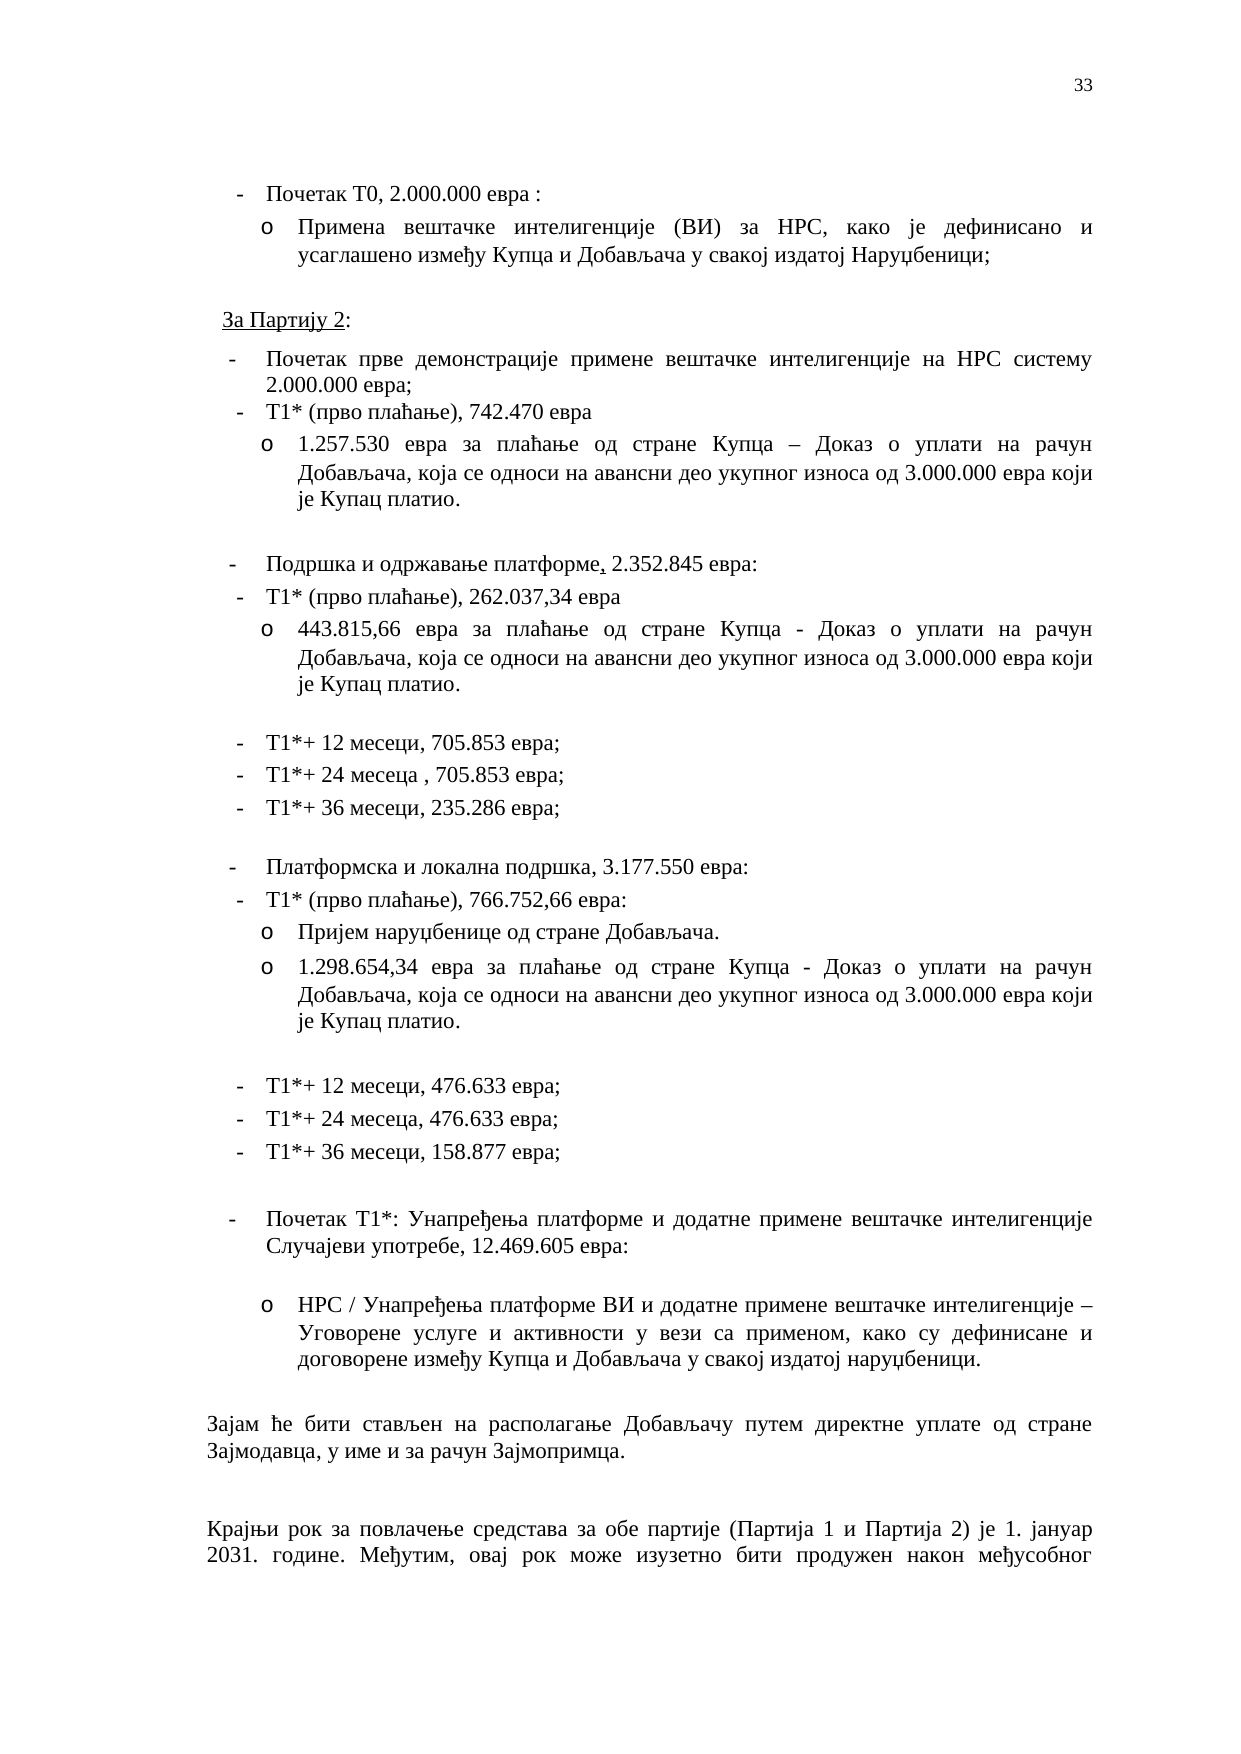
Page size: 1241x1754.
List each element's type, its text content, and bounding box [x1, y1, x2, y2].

list T1* (прво плаћање), 262.037,34 евра [236, 583, 1093, 609]
list T1*+ 12 месеци, 705.853 евра; [236, 729, 1093, 755]
list Почетак прве демонстрације примене вештачке интелигенције на HPC систему 2.000.000 евра; [228, 345, 1093, 398]
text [207, 1514, 1093, 1567]
list Пријем наруџбенице од стране Добављача. [260, 918, 1093, 947]
text За Партију 2: [148, 306, 1093, 333]
list T1*+ 36 месеци, 235.286 евра; [236, 794, 1093, 821]
list Подршка и одржавање платформе, 2.352.845 евра: [228, 550, 1093, 577]
list Примена вештачке интелигенције (ВИ) за HPC, како је дефинисано и усаглашено између Купца и Добављача у свакој издатој Наруџбеници; [260, 213, 1093, 267]
list T1* (прво плаћање), 742.470 евра [236, 398, 1093, 424]
list T1*+ 24 месеца, 476.633 евра; [236, 1105, 1093, 1132]
list HPC / Унапређења платформе ВИ и додатне примене вештачке интелигенције – Уговорене услуге и активности у вези са применом, како су дефинисане и договорене између Купца и Добављача у свакој издатој наруџбеници. [260, 1291, 1093, 1372]
list T1*+ 12 месеци, 476.633 евра; [236, 1073, 1093, 1099]
list Платформска и локална подршка, 3.177.550 евра: [228, 853, 1093, 879]
list 1.298.654,34 евра за плаћање од стране Купца - Доказ о уплати на рачун Добављача, која се односи на авансни део укупног износа од 3.000.000 евра који је Купац платио. [260, 953, 1093, 1034]
list T1*+ 36 месеци, 158.877 евра; [236, 1138, 1093, 1164]
list T1* (прво плаћање), 766.752,66 евра: [236, 886, 1093, 912]
text Зајам ће бити стављен на располагање Добављачу путем директне уплате од стране Зајмодавца, у име и за рачун Зајмопримца. [207, 1411, 1093, 1463]
list 443.815,66 евра за плаћање од стране Купца - Доказ о уплати на рачун Добављача, која се односи на авансни део укупног износа од 3.000.000 евра који је Купац платио. [260, 615, 1093, 696]
list T1*+ 24 месеца , 705.853 евра; [236, 762, 1093, 788]
list 1.257.530 евра за плаћање од стране Купца – Доказ о уплати на рачун Добављача, која се односи на авансни део укупног износа од 3.000.000 евра који је Купац платио. [260, 430, 1093, 511]
list Почетак T0, 2.000.000 евра : [236, 180, 1093, 207]
list Почетак T1*: Унапређења платформе и додатне примене вештачке интелигенције Случајеви употребе, 12.469.605 евра: [228, 1203, 1093, 1258]
